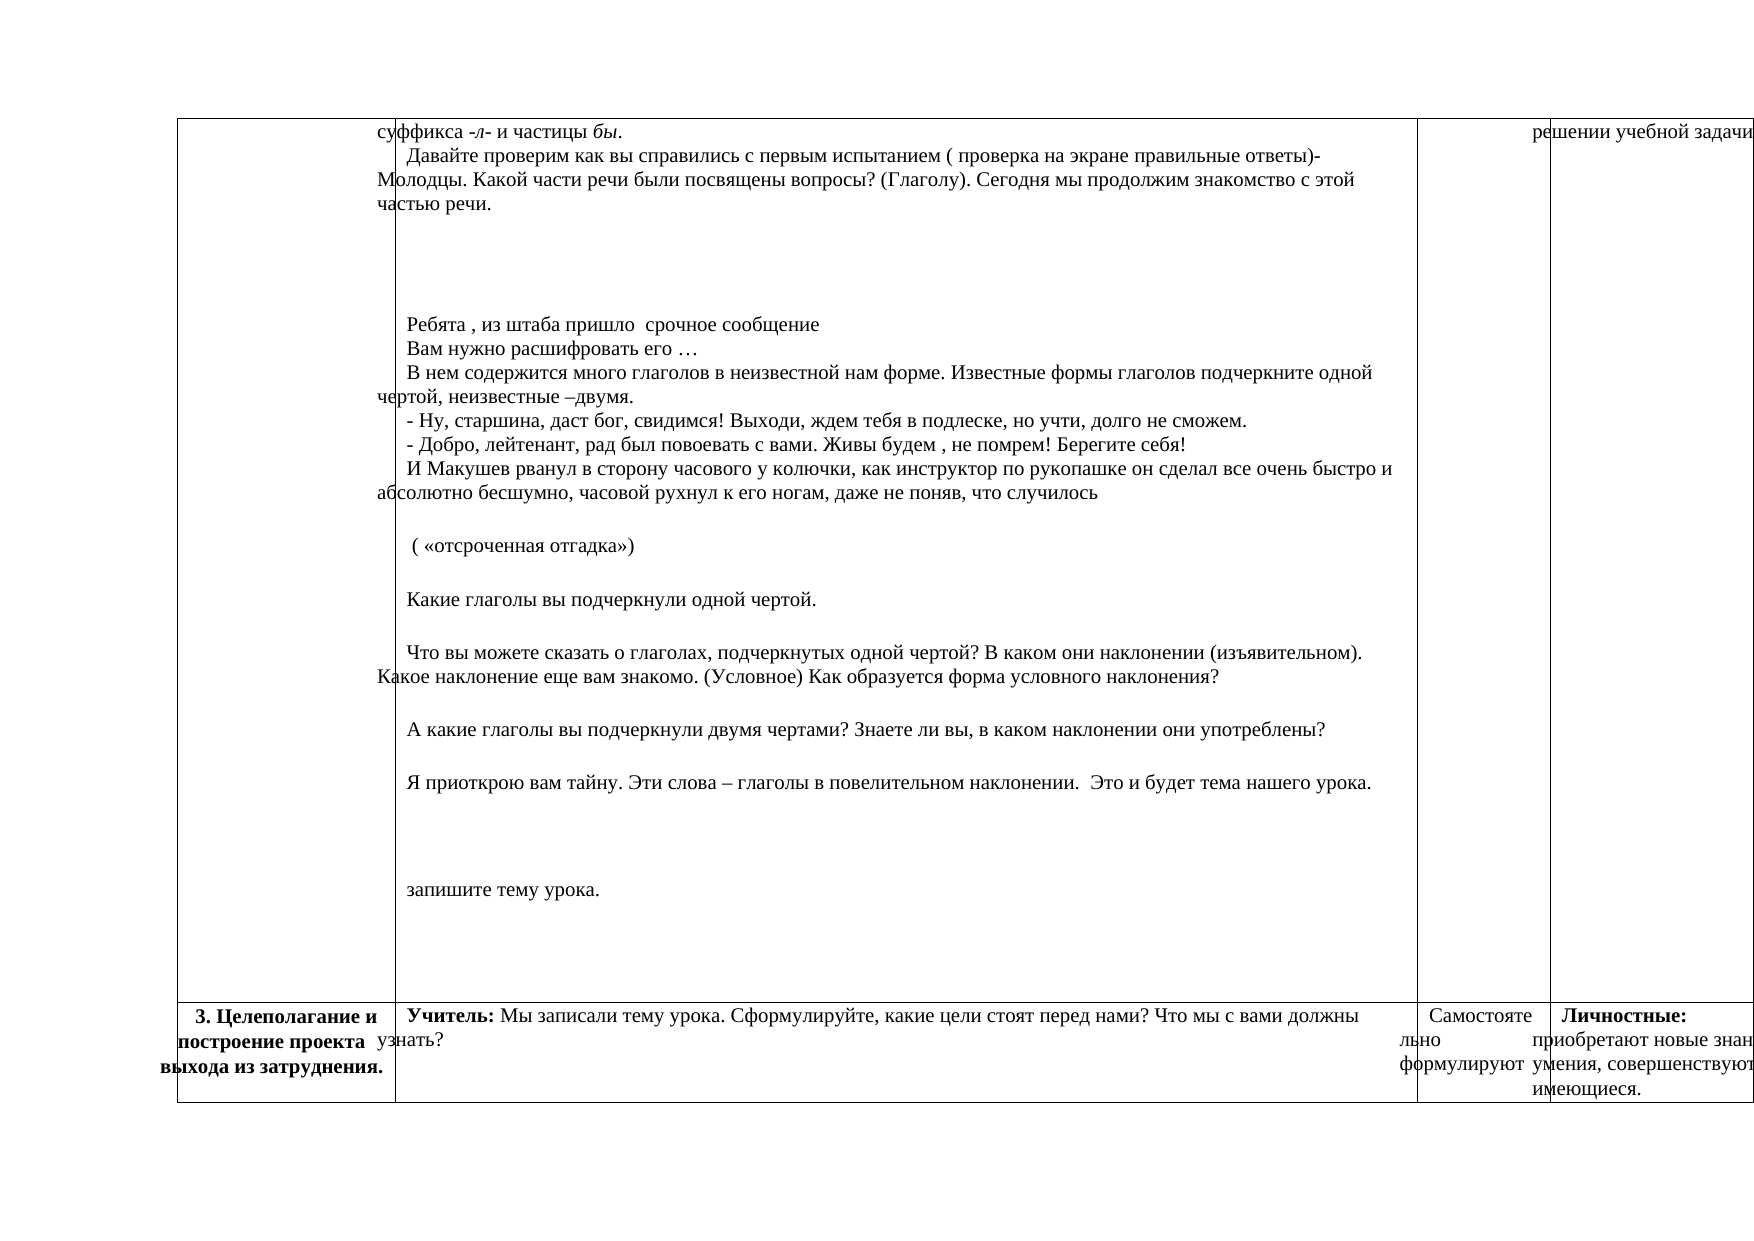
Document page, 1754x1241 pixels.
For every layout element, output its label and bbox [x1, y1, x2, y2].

table_cell [396, 119, 1417, 1002]
table_cell [178, 119, 395, 1002]
table_cell [396, 1037, 1417, 1102]
table_cell [178, 1003, 395, 1102]
table_cell [1418, 119, 1550, 1002]
table_cell [1418, 1003, 1550, 1102]
table_cell [1551, 119, 1753, 1002]
table_cell [1551, 1003, 1753, 1102]
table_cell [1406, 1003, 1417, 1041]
